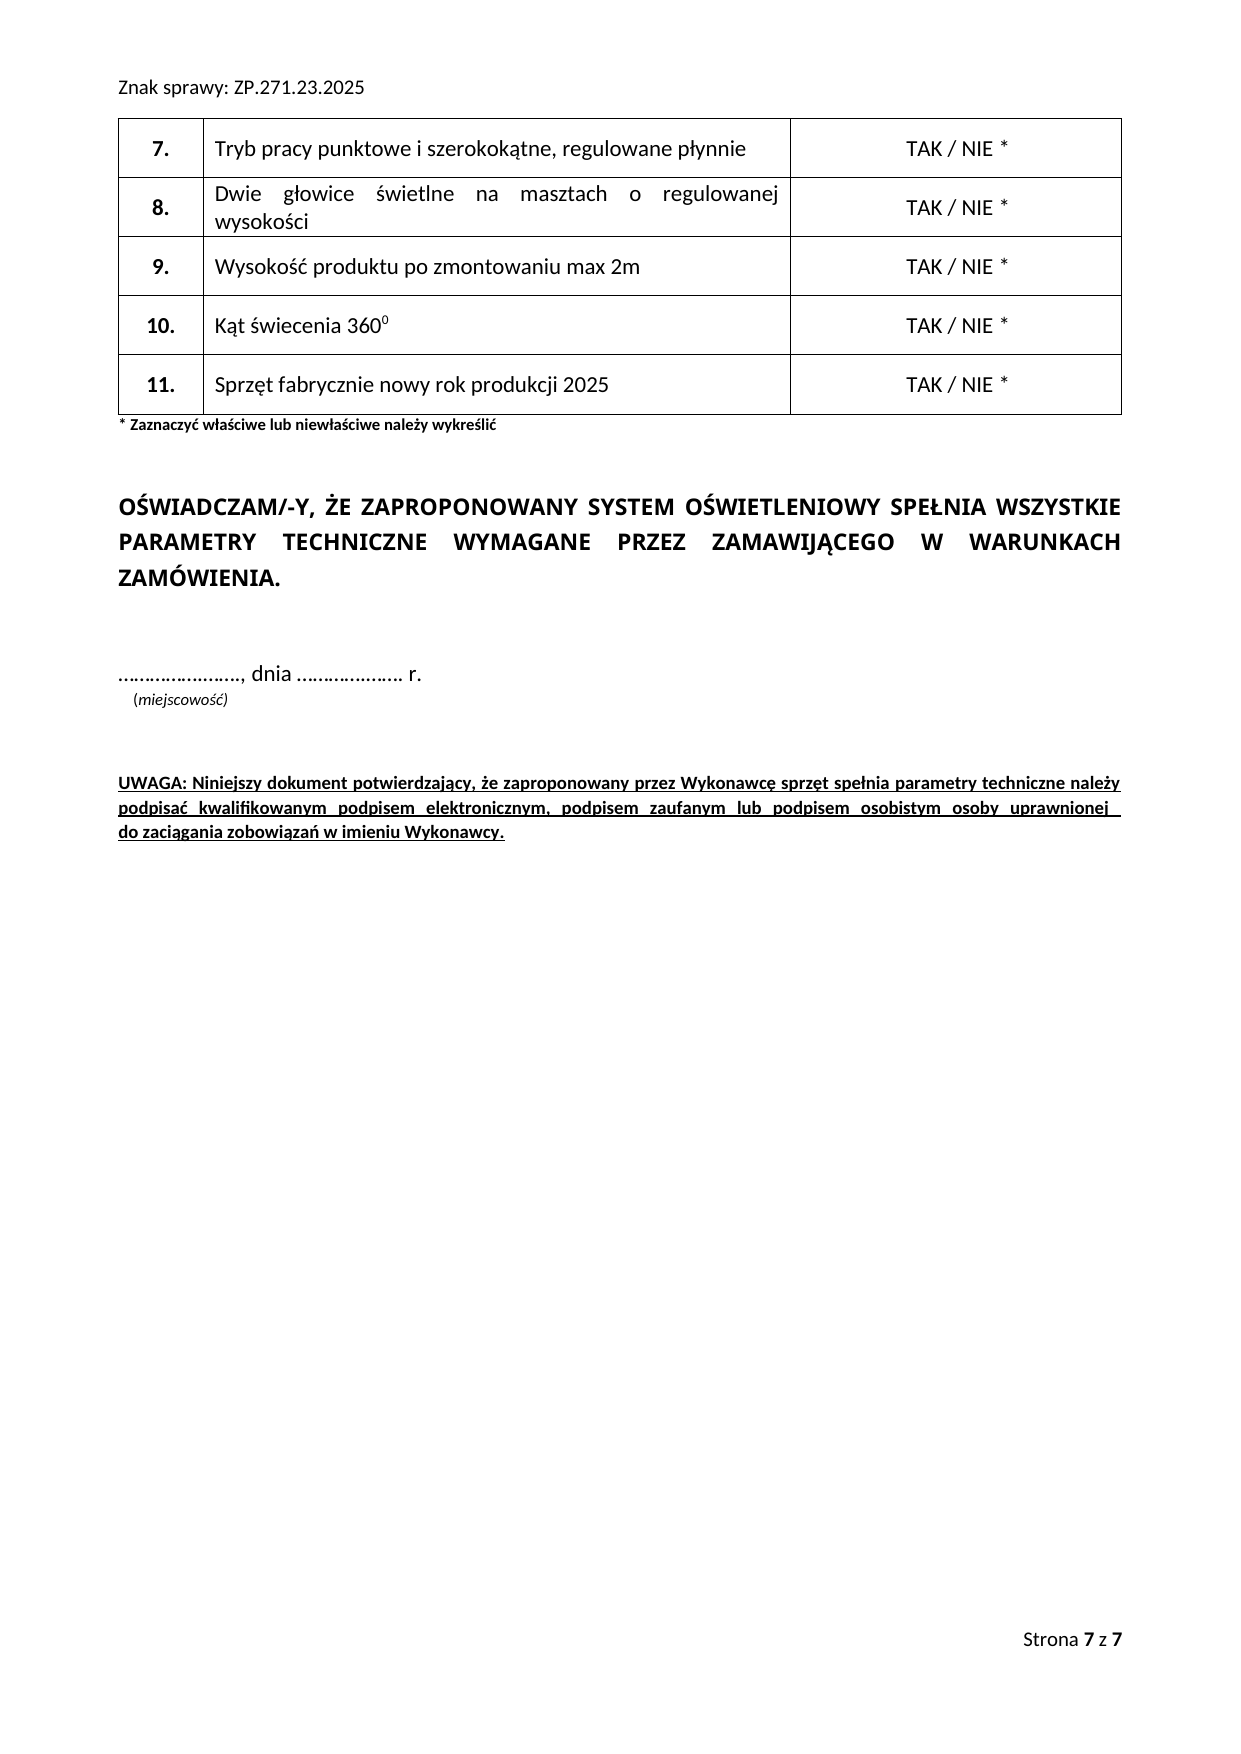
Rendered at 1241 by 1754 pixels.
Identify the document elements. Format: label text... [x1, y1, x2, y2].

table_cell Sprzęt fabrycznie nowy rok produkcji 2025 [204, 355, 790, 413]
table_cell TAK / NIE * [791, 119, 1121, 177]
text * Zaznaczyć właściwe lub niewłaściwe należy wykreślić [118, 415, 1122, 435]
table_cell 11. [119, 355, 203, 413]
table_cell 9. [119, 237, 203, 295]
text OŚWIADCZAM/-Y, ŻE ZAPROPONOWANY SYSTEM OŚWIETLENIOWY SPEŁNIA WSZYSTKIE PARAMETRY TECHNICZNE WYMAGANE PRZEZ ZAMAWIJĄCEGO W WARUNKACH ZAMÓWIENIA. [118, 490, 1122, 593]
table_cell Wysokość produktu po zmontowaniu max 2m [204, 237, 790, 295]
text UWAGA: Niniejszy dokument potwierdzający, że zaproponowany przez Wykonawcę sprzęt spełnia parametry techniczne należy podpisać kwalifikowanym podpisem elektronicznym, podpisem zaufanym lub podpisem osobistym osoby uprawnionej do zaciągania zobowiązań w imieniu Wykonawcy. [118, 771, 1122, 843]
table_cell 8. [119, 178, 203, 236]
table_cell TAK / NIE * [791, 296, 1121, 354]
table_cell TAK / NIE * [791, 237, 1121, 295]
table_cell Dwie głowice świetlne na masztach o regulowanej wysokości [204, 178, 790, 236]
table_cell TAK / NIE * [791, 355, 1121, 413]
table_cell Tryb pracy punktowe i szerokokątne, regulowane płynnie [204, 119, 790, 177]
table_cell 10. [119, 296, 203, 354]
text (miejscowość) [118, 689, 1108, 709]
text …………….……., dnia ………….……. r. [118, 659, 1108, 687]
table_cell 7. [119, 119, 203, 177]
table_cell Kąt świecenia 3600 [204, 296, 790, 354]
table_cell TAK / NIE * [791, 178, 1121, 236]
